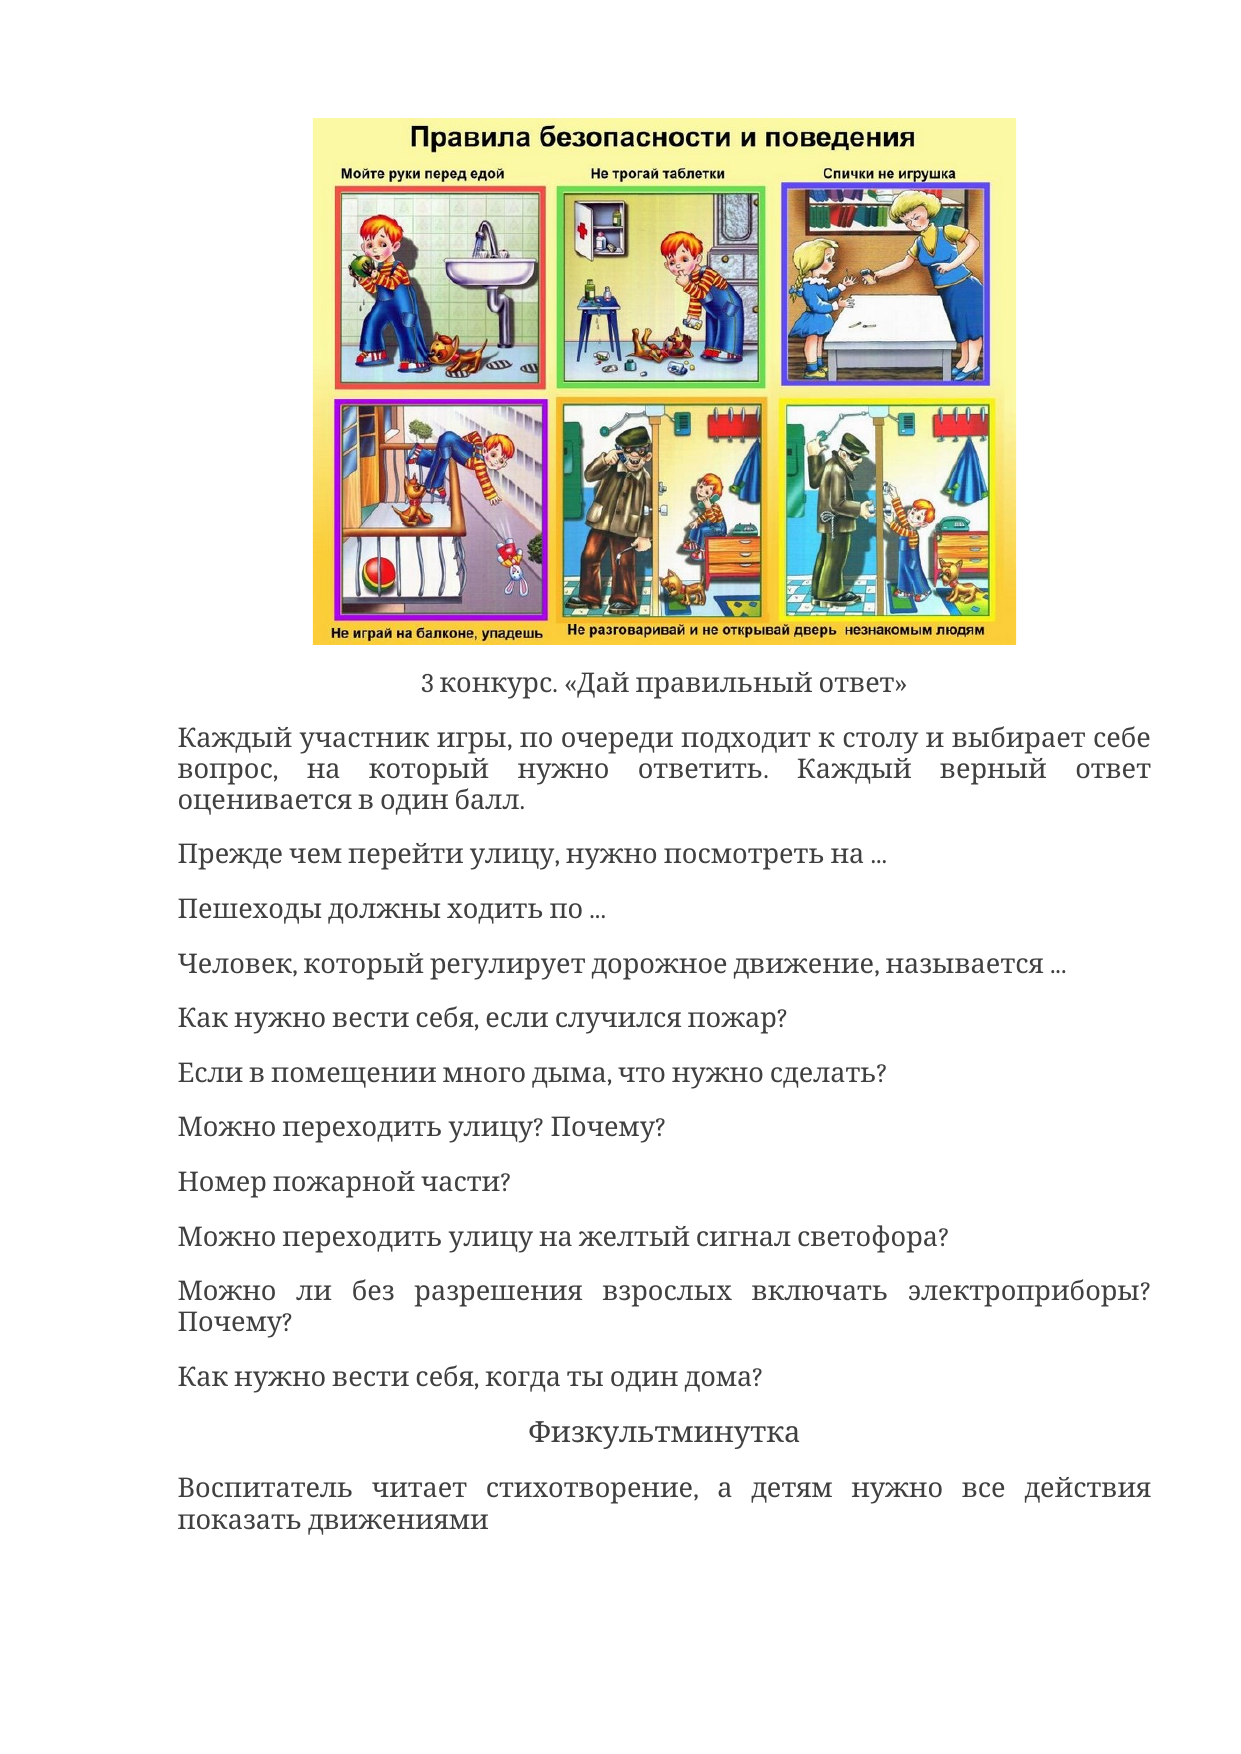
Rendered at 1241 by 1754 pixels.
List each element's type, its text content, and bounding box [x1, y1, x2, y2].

text Как нужно вести себя, если случился пожар? [177, 1003, 1152, 1034]
text 3 конкурс. «Дай правильный ответ» [177, 668, 1152, 699]
text Человек, который регулирует дорожное движение, называется ... [177, 949, 1152, 980]
text Пешеходы должны ходить по ... [177, 894, 1152, 925]
picture [312, 118, 1017, 645]
text Можно переходить улицу? Почему? [177, 1112, 1152, 1144]
text Если в помещении много дыма, что нужно сделать? [177, 1058, 1152, 1089]
text Воспитатель читает стихотворение, а детям нужно все действия показать движениями [177, 1473, 1152, 1536]
text Как нужно вести себя, когда ты один дома? [177, 1362, 1152, 1393]
text Можно переходить улицу на желтый сигнал светофора? [177, 1222, 1152, 1253]
text Прежде чем перейти улицу, нужно посмотреть на ... [177, 839, 1152, 871]
text Каждый участник игры, по очереди подходит к столу и выбирает себе вопрос, на который нужно ответить. Каждый верный ответ оценивается в один балл. [177, 723, 1152, 816]
text Физкультминутка [177, 1417, 1152, 1450]
text Можно ли без разрешения взрослых включать электроприборы? Почему? [177, 1276, 1152, 1338]
text Номер пожарной части? [177, 1167, 1152, 1198]
